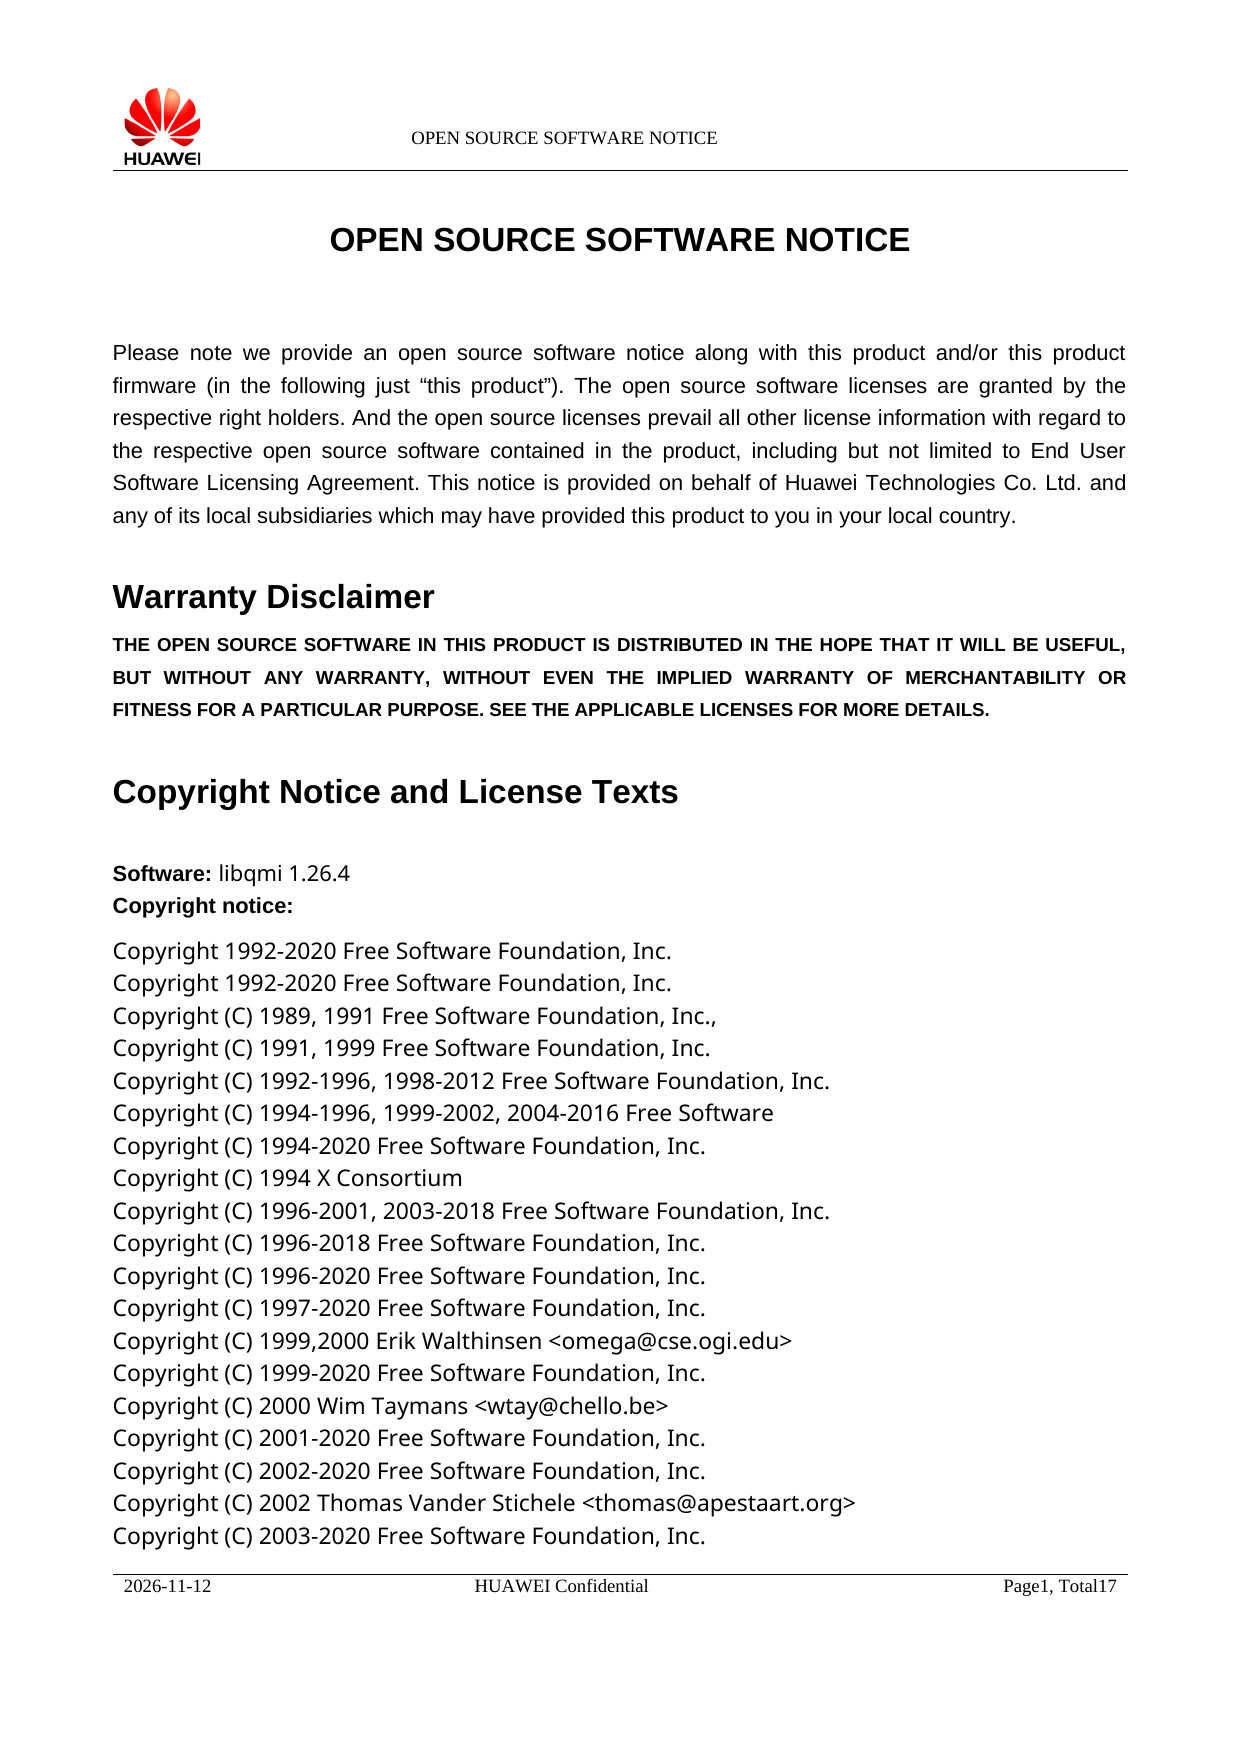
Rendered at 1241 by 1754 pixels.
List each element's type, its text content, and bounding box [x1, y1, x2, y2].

text Copyright (C) 2000 Wim Taymans <wtay@chello.be> [112, 1389, 1128, 1421]
text Copyright (C) 1999-2020 Free Software Foundation, Inc. [112, 1356, 1128, 1389]
text Copyright (C) 1994-2020 Free Software Foundation, Inc. [112, 1129, 1128, 1161]
text Copyright (C) 1996-2020 Free Software Foundation, Inc. [112, 1259, 1128, 1291]
text Copyright (C) 2001-2020 Free Software Foundation, Inc. [112, 1421, 1128, 1454]
text Copyright (C) 1989, 1991 Free Software Foundation, Inc., [112, 999, 1128, 1031]
text Copyright (C) 1991, 1999 Free Software Foundation, Inc. [112, 1031, 1128, 1064]
text Copyright 1992-2020 Free Software Foundation, Inc. [112, 934, 1128, 966]
text Copyright (C) 1997-2020 Free Software Foundation, Inc. [112, 1291, 1128, 1324]
text Please note we provide an open source software notice along with this product and/or this product firmware (in the following just “this product”). The open source software licenses are granted by the respective right holders. And the open source licenses prevail all other license information with regard to the respective open source software contained in the product, including but not limited to End User Software Licensing Agreement. This notice is provided on behalf of Huawei Technologies Co. Ltd. and any of its local subsidiaries which may have provided this product to you in your local country. [112, 336, 1128, 531]
text Copyright (C) 1999,2000 Erik Walthinsen <omega@cse.ogi.edu> [112, 1324, 1128, 1356]
text Copyright notice: [112, 889, 1128, 921]
text Copyright (C) 2002 Thomas Vander Stichele <thomas@apestaart.org> [112, 1486, 1128, 1519]
text OPEN SOURCE SOFTWARE NOTICE [112, 206, 1128, 271]
text Copyright 1992-2020 Free Software Foundation, Inc. [112, 966, 1128, 999]
text Copyright (C) 1996-2018 Free Software Foundation, Inc. [112, 1226, 1128, 1259]
text Copyright Notice and License Texts [112, 759, 1128, 824]
picture [124, 88, 201, 165]
text Copyright (C) 2003-2020 Free Software Foundation, Inc. [112, 1519, 1128, 1551]
text The open source software in this product is distributed in the hope that it will be useful, but WITHOUT ANY WARRANTY, without even the implied warranty of MERCHANTABILITY or FITNESS FOR A PARTICULAR PURPOSE. See the applicable licenses for more details. [112, 629, 1128, 726]
text Copyright (C) 1994 X Consortium [112, 1161, 1128, 1194]
text Copyright (C) 2002-2020 Free Software Foundation, Inc. [112, 1454, 1128, 1486]
text Copyright (C) 1992-1996, 1998-2012 Free Software Foundation, Inc. [112, 1064, 1128, 1096]
text Copyright (C) 1994-1996, 1999-2002, 2004-2016 Free Software [112, 1096, 1128, 1129]
text Warranty Disclaimer [112, 564, 1128, 629]
title Software: libqmi 1.26.4 [112, 856, 1128, 889]
text Copyright (C) 1996-2001, 2003-2018 Free Software Foundation, Inc. [112, 1194, 1128, 1226]
